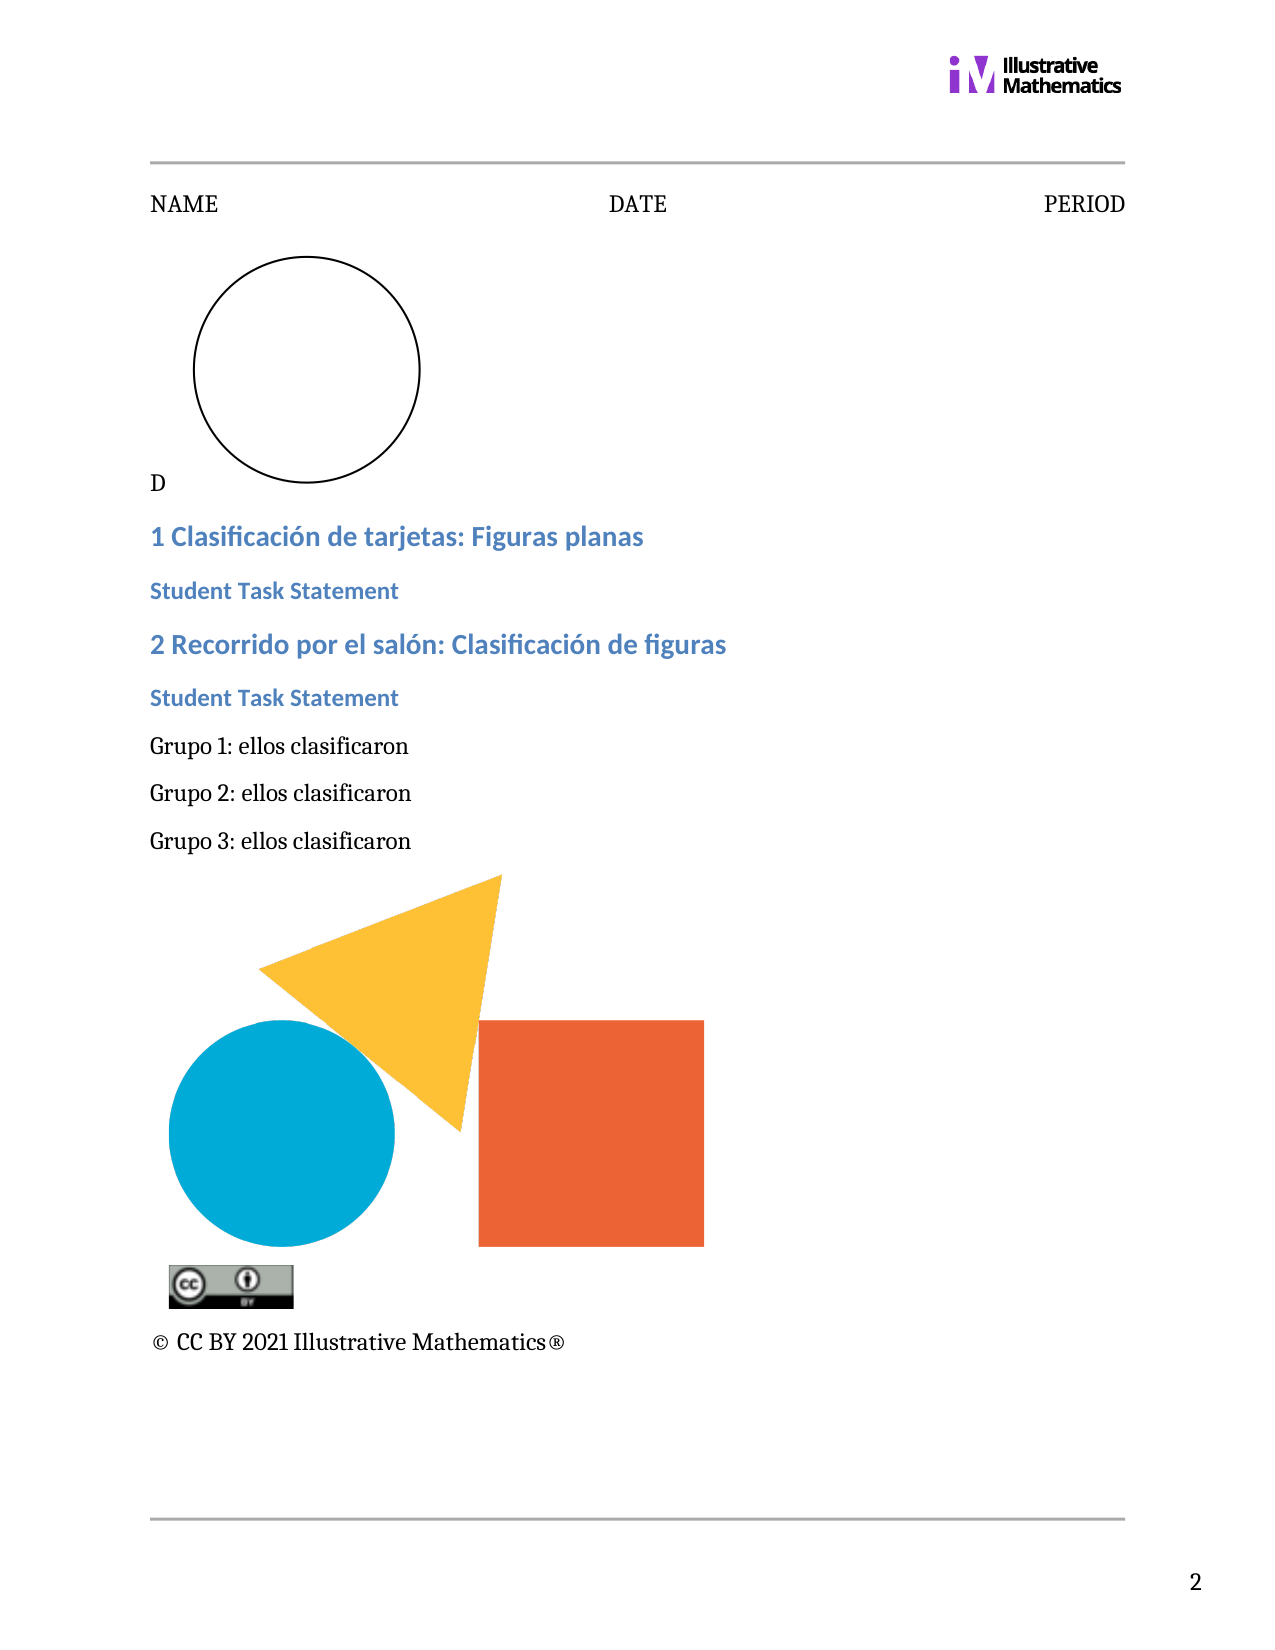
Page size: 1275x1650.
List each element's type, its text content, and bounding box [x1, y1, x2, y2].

picture [949, 55, 1121, 93]
subtitle 1 Clasificación de tarjetas: Figuras planas [150, 518, 1125, 554]
picture [184, 247, 429, 492]
picture [168, 1265, 294, 1309]
subtitle 2 Recorrido por el salón: Clasificación de figuras [150, 626, 1125, 662]
text Grupo 3: ellos clasificaron [150, 827, 1125, 856]
picture [168, 874, 705, 1247]
text Grupo 1: ellos clasificaron [150, 732, 1125, 761]
subtitle Student Task Statement [150, 683, 1125, 713]
subtitle Student Task Statement [150, 575, 1125, 605]
text © CC BY 2021 Illustrative Mathematics® [150, 1327, 1125, 1356]
text Grupo 2: ellos clasificaron [150, 779, 1125, 808]
text D [150, 247, 1125, 497]
picture [168, 1144, 266, 1247]
